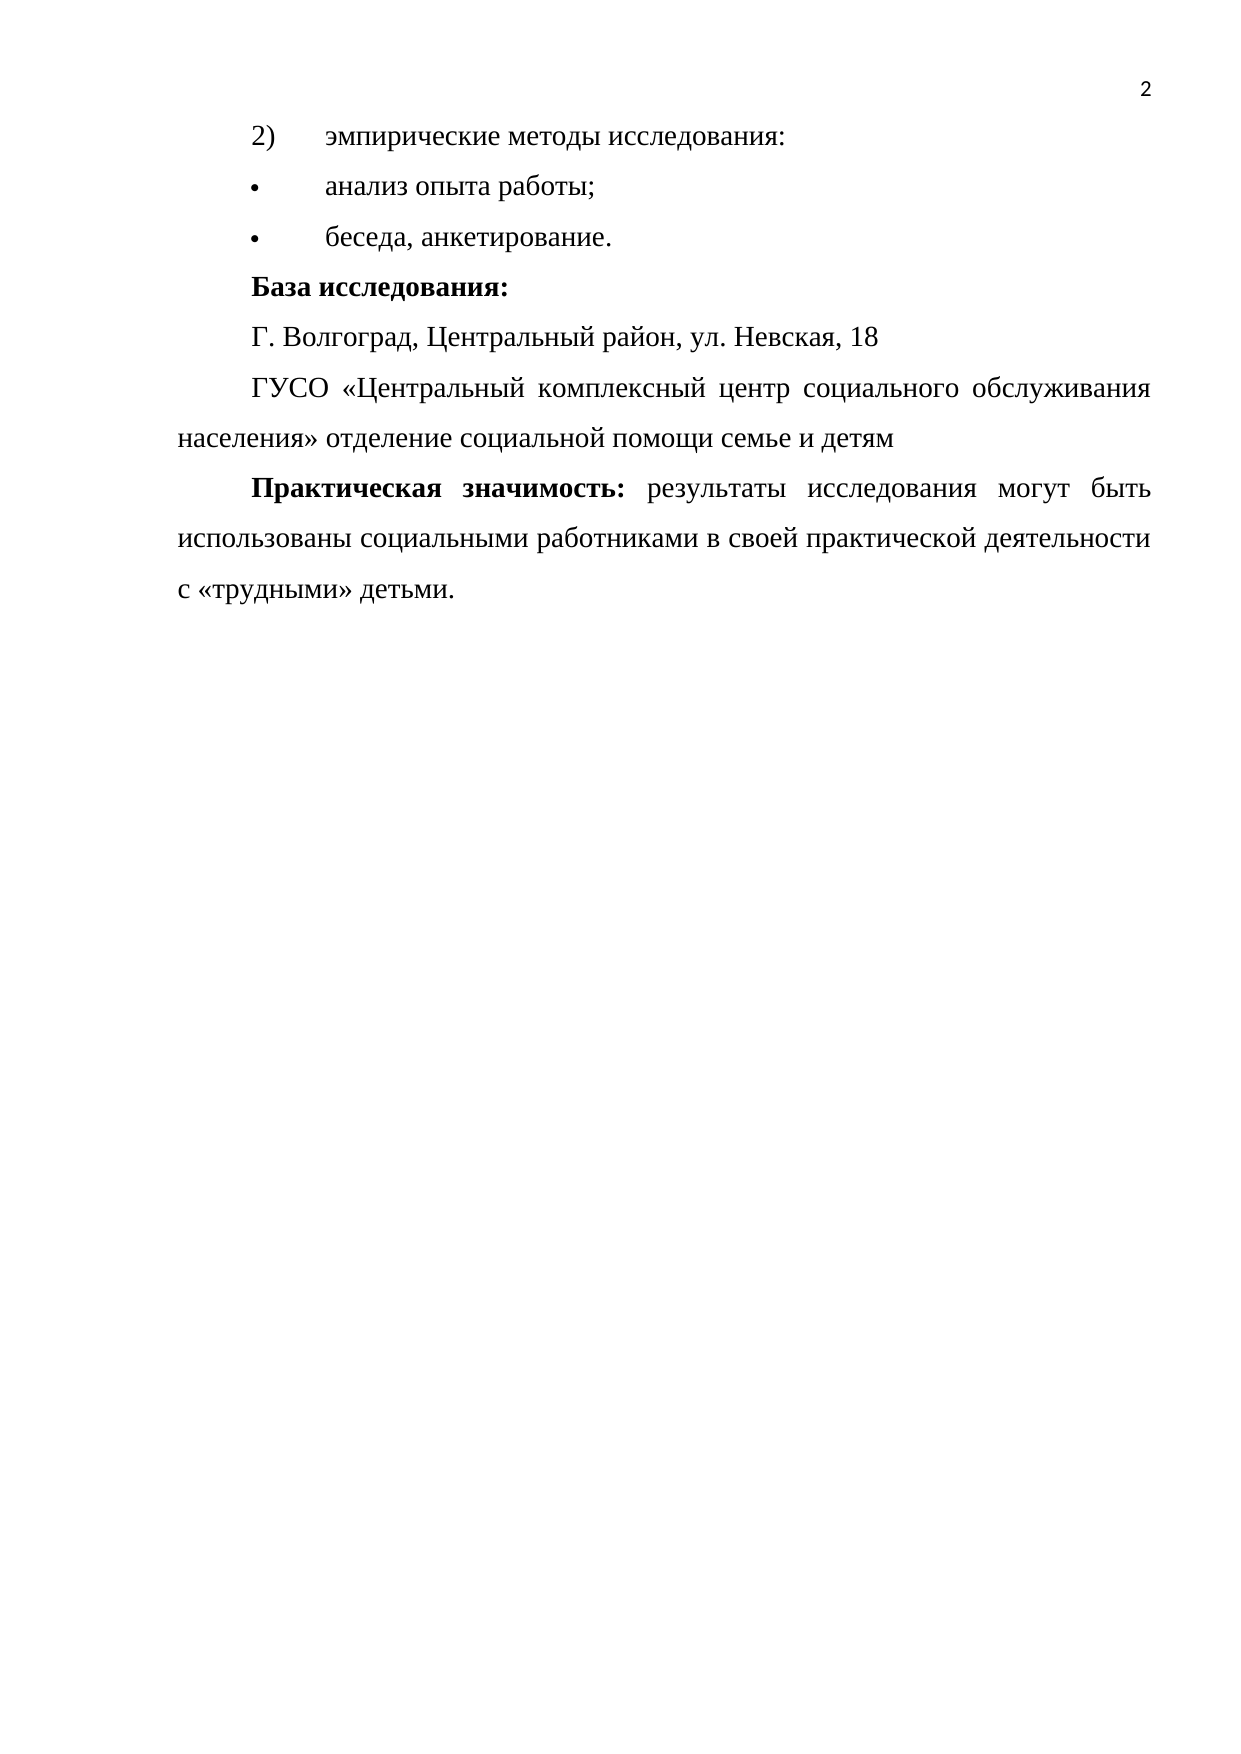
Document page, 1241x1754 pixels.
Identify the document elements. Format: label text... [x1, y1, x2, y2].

text Г. Волгоград, Центральный район, ул. Невская, 18 [177, 319, 1152, 353]
list беседа, анкетирование. [177, 219, 1152, 252]
text Практическая значимость: результаты исследования могут быть использованы социальными работниками в своей практической деятельности с «трудными» детьми. [177, 470, 1152, 604]
text ГУСО «Центральный комплексный центр социального обслуживания населения» отделение социальной помощи семье и детям [177, 370, 1152, 453]
list эмпирические методы исследования: [177, 118, 1152, 152]
text База исследования: [177, 269, 1152, 303]
list анализ опыта работы; [177, 168, 1152, 202]
